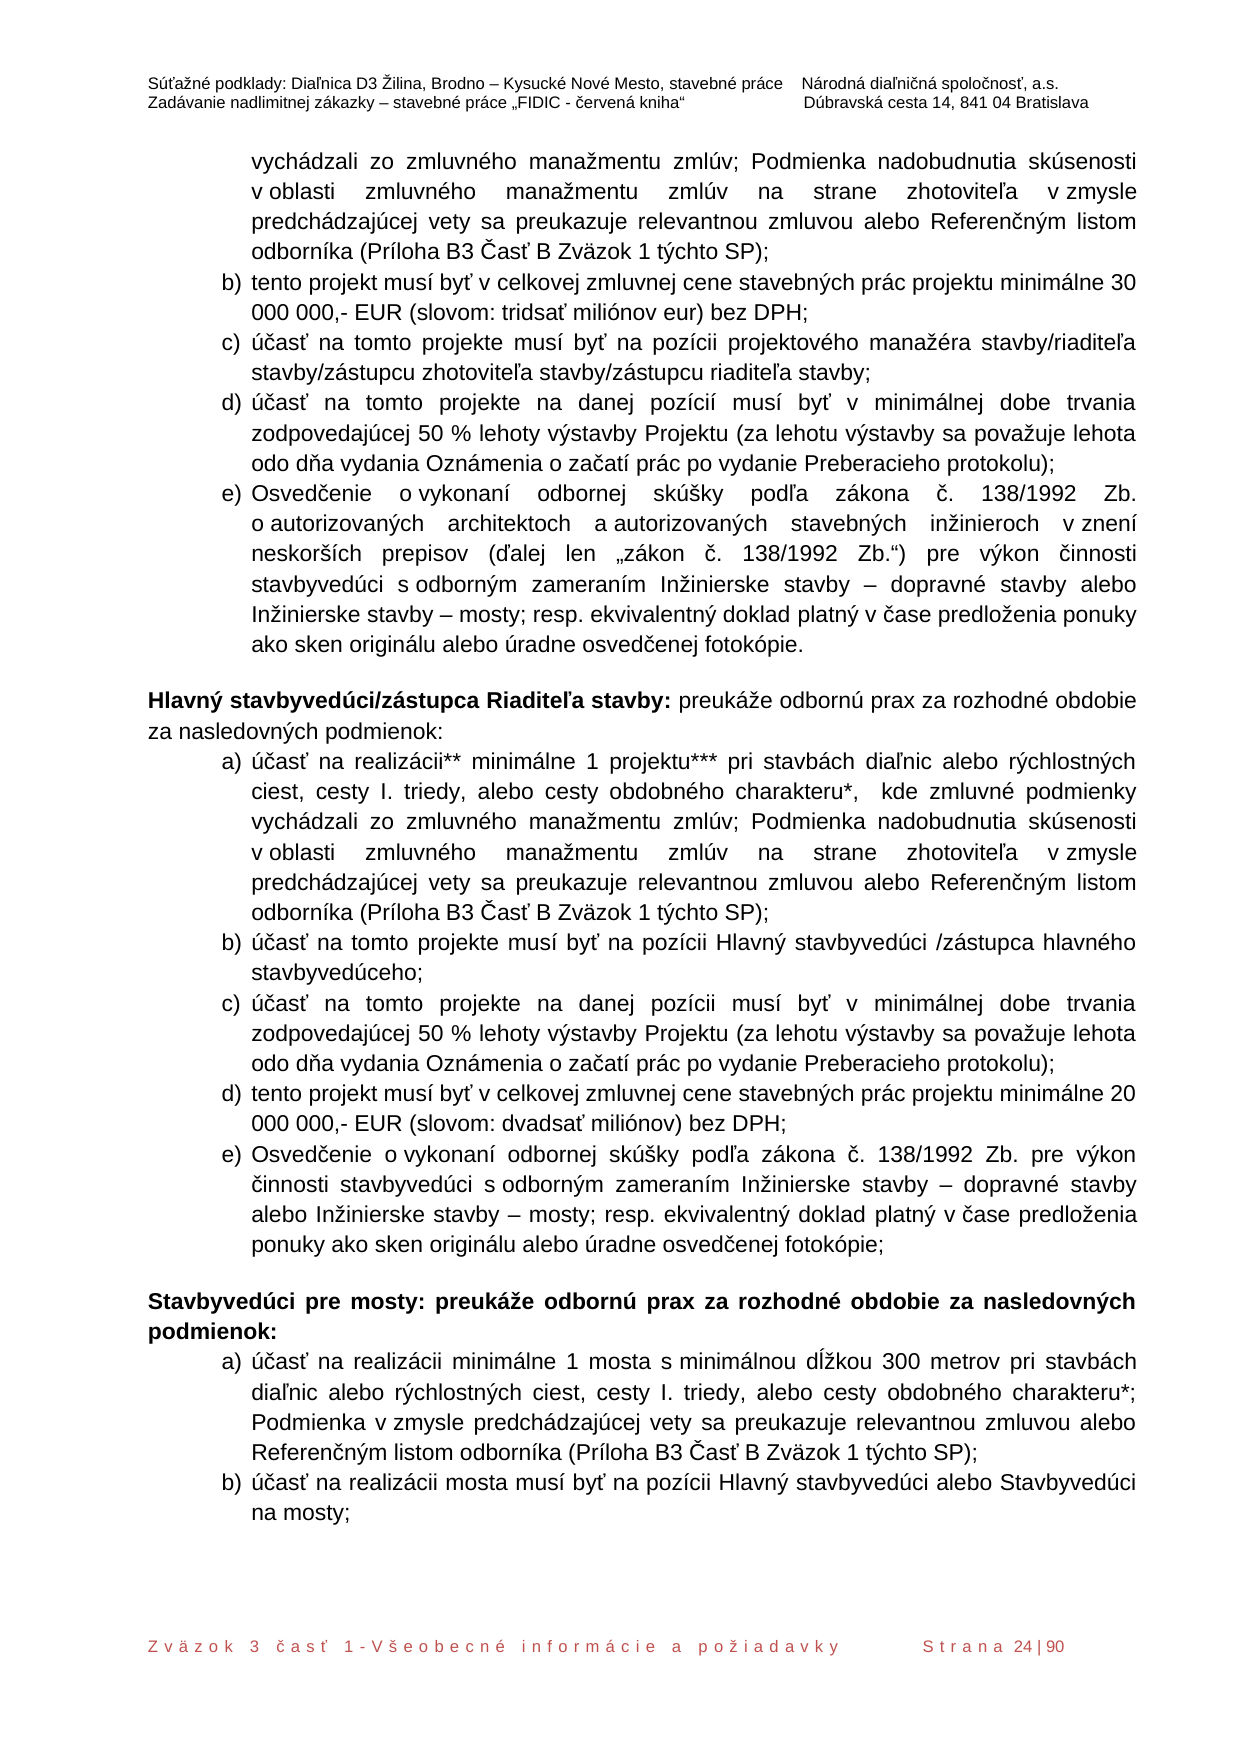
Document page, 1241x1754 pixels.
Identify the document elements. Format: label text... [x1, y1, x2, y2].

text Hlavný stavbyvedúci/zástupca Riaditeľa stavby: preukáže odbornú prax za rozhodné obdobie za nasledovných podmienok: [148, 687, 1137, 744]
text e) Osvedčenie o vykonaní odbornej skúšky podľa zákona č. 138/1992 Zb. pre výkon činnosti stavbyvedúci s odborným zameraním Inžinierske stavby – dopravné stavby alebo Inžinierske stavby – mosty; resp. ekvivalentný doklad platný v čase predloženia ponuky ako sken originálu alebo úradne osvedčenej fotokópie; [221, 1141, 1137, 1258]
text Stavbyvedúci pre mosty: preukáže odbornú prax za rozhodné obdobie za nasledovných podmienok: [148, 1288, 1137, 1344]
text c) účasť na tomto projekte musí byť na pozícii projektového manažéra stavby/riaditeľa stavby/zástupcu zhotoviteľa stavby/zástupcu riaditeľa stavby; [221, 329, 1137, 385]
text a) účasť na realizácii minimálne 1 mosta s minimálnou dĺžkou 300 metrov pri stavbách diaľnic alebo rýchlostných ciest, cesty I. triedy, alebo cesty obdobného charakteru*; Podmienka v zmysle predchádzajúcej vety sa preukazuje relevantnou zmluvou alebo Referenčným listom odborníka (Príloha B3 Časť B Zväzok 1 týchto SP); [221, 1348, 1137, 1465]
text a) účasť na realizácii** minimálne 1 projektu*** pri stavbách diaľnic alebo rýchlostných ciest, cesty I. triedy, alebo cesty obdobného charakteru*, kde zmluvné podmienky vychádzali zo zmluvného manažmentu zmlúv; Podmienka nadobudnutia skúsenosti v oblasti zmluvného manažmentu zmlúv na strane zhotoviteľa v zmysle predchádzajúcej vety sa preukazuje relevantnou zmluvou alebo Referenčným listom odborníka (Príloha B3 Časť B Zväzok 1 týchto SP); [221, 748, 1137, 925]
text e) Osvedčenie o vykonaní odbornej skúšky podľa zákona č. 138/1992 Zb. o autorizovaných architektoch a autorizovaných stavebných inžinieroch v znení neskorších prepisov (ďalej len „zákon č. 138/1992 Zb.“) pre výkon činnosti stavbyvedúci s odborným zameraním Inžinierske stavby – dopravné stavby alebo Inžinierske stavby – mosty; resp. ekvivalentný doklad platný v čase predloženia ponuky ako sken originálu alebo úradne osvedčenej fotokópie. [221, 480, 1137, 657]
text d) účasť na tomto projekte na danej pozícií musí byť v minimálnej dobe trvania zodpovedajúcej 50 % lehoty výstavby Projektu (za lehotu výstavby sa považuje lehota odo dňa vydania Oznámenia o začatí prác po vydanie Preberacieho protokolu); [221, 389, 1137, 476]
text b) účasť na tomto projekte musí byť na pozícii Hlavný stavbyvedúci /zástupca hlavného stavbyvedúceho; [221, 929, 1137, 986]
text c) účasť na tomto projekte na danej pozícii musí byť v minimálnej dobe trvania zodpovedajúcej 50 % lehoty výstavby Projektu (za lehotu výstavby sa považuje lehota odo dňa vydania Oznámenia o začatí prác po vydanie Preberacieho protokolu); [221, 989, 1137, 1076]
text b) účasť na realizácii mosta musí byť na pozícii Hlavný stavbyvedúci alebo Stavbyvedúci na mosty; [221, 1469, 1137, 1526]
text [221, 148, 1137, 264]
text b) tento projekt musí byť v celkovej zmluvnej cene stavebných prác projektu minimálne 30 000 000,- EUR (slovom: tridsať miliónov eur) bez DPH; [221, 268, 1137, 325]
text d) tento projekt musí byť v celkovej zmluvnej cene stavebných prác projektu minimálne 20 000 000,- EUR (slovom: dvadsať miliónov) bez DPH; [221, 1080, 1137, 1137]
